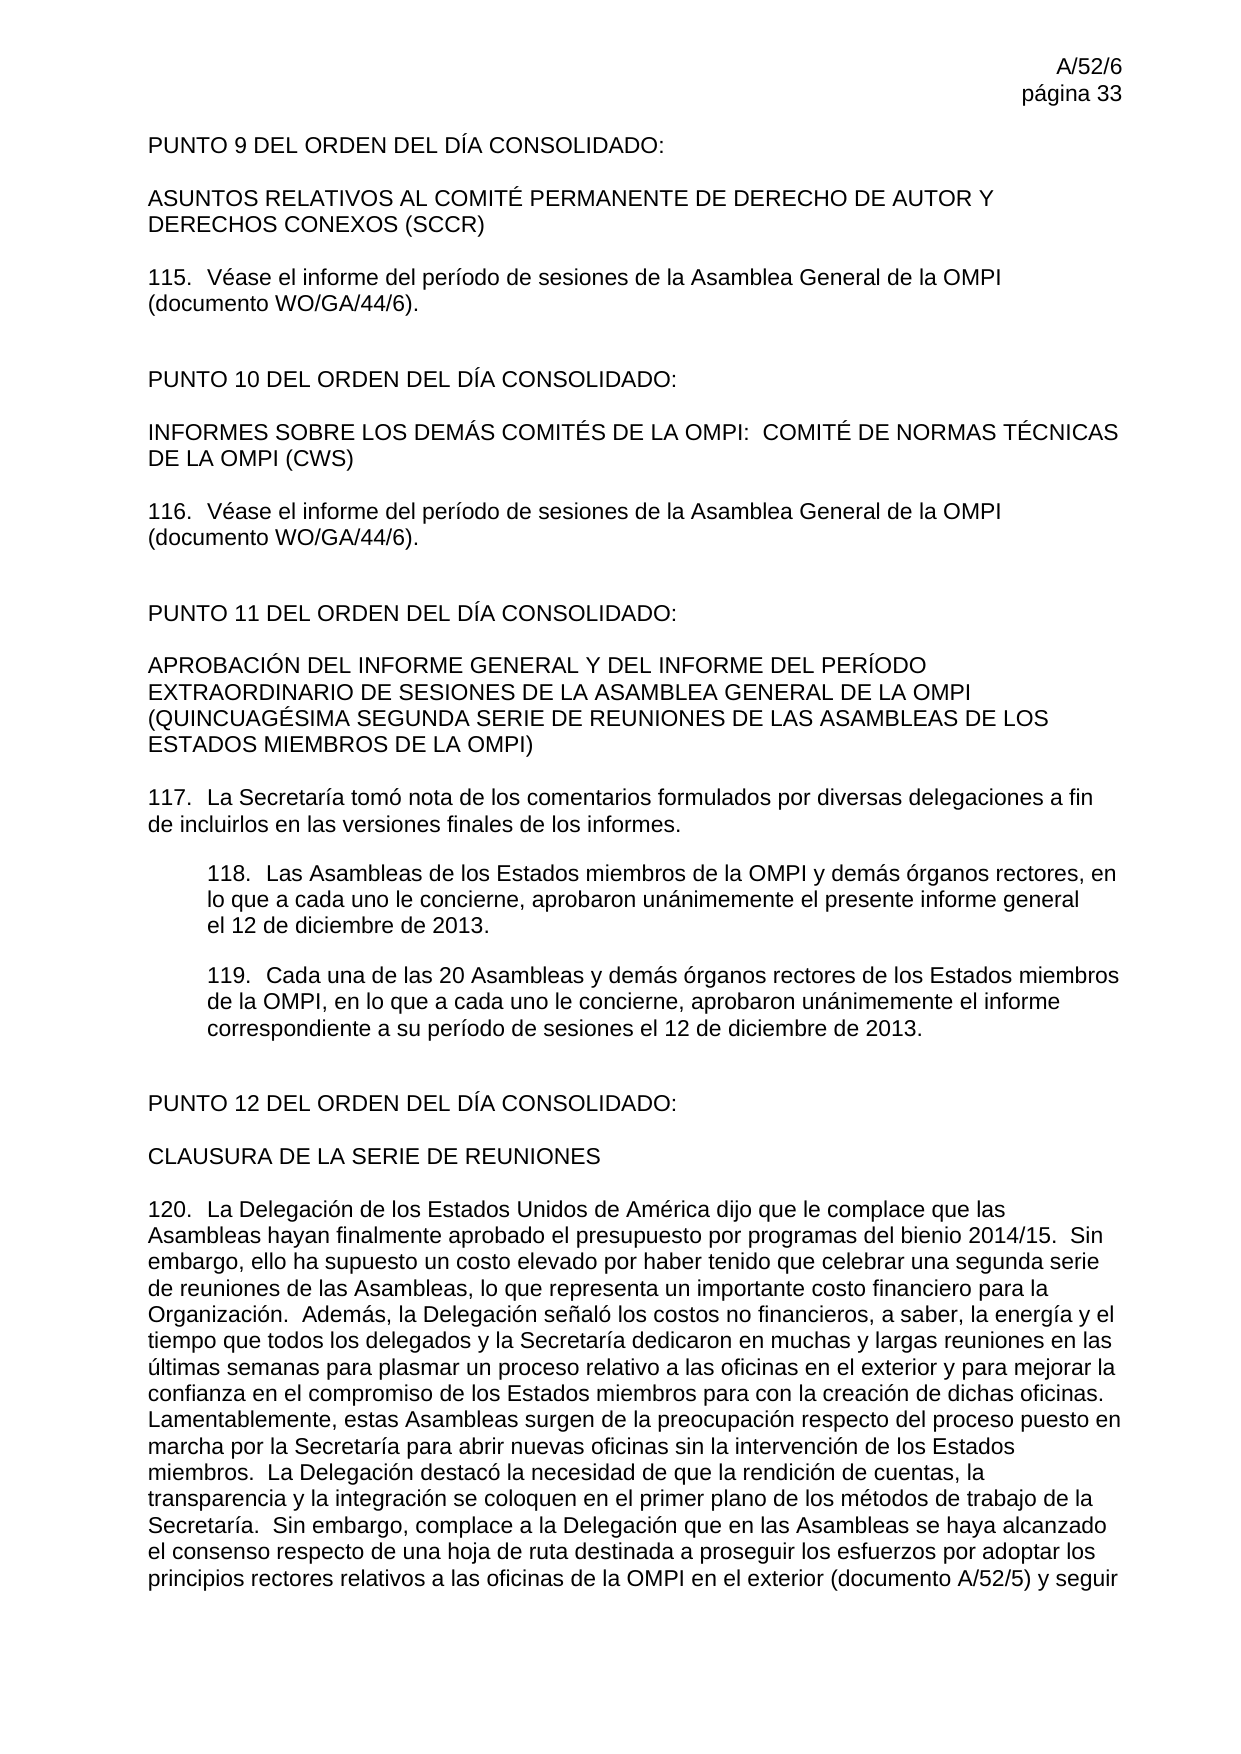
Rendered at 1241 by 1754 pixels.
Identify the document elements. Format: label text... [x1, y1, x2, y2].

text PUNTO 9 DEL ORDEN DEL DÍA CONSOLIDADO: [148, 132, 1122, 158]
text PUNTO 11 DEL ORDEN DEL DÍA CONSOLIDADO: [148, 600, 1122, 626]
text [148, 264, 1122, 317]
list INFORMES SOBRE LOS DEMÁS COMITÉS DE LA OMPI: COMITÉ DE NORMAS TÉCNICAS DE LA OMPI (CWS) [148, 419, 1122, 471]
text CLAUSURA DE LA SERIE DE REUNIONES [148, 1143, 1122, 1169]
text Las Asambleas de los Estados miembros de la OMPI y demás órganos rectores, en lo que a cada uno le concierne, aprobaron unánimemente el presente informe general el 12 de diciembre de 2013. [207, 860, 1122, 939]
text PUNTO 10 DEL ORDEN DEL DÍA CONSOLIDADO: [148, 366, 1122, 392]
text Cada una de las 20 Asambleas y demás órganos rectores de los Estados miembros de la OMPI, en lo que a cada uno le concierne, aprobaron unánimemente el informe correspondiente a su período de sesiones el 12 de diciembre de 2013. [207, 962, 1122, 1041]
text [148, 1196, 1122, 1591]
text Véase el informe del período de sesiones de la Asamblea General de la OMPI (documento WO/GA/44/6). [148, 498, 1122, 550]
text La Secretaría tomó nota de los comentarios formulados por diversas delegaciones a fin de incluirlos en las versiones finales de los informes. [148, 784, 1122, 837]
text PUNTO 12 DEL ORDEN DEL DÍA CONSOLIDADO: [148, 1090, 1122, 1116]
text APROBACIÓN DEL INFORME GENERAL Y DEL INFORME DEL PERÍODO EXTRAORDINARIO DE SESIONES DE LA ASAMBLEA GENERAL DE LA OMPI (QUINCUAGÉSIMA SEGUNDA SERIE DE REUNIONES DE LAS ASAMBLEAS DE LOS ESTADOS MIEMBROS DE LA OMPI) [148, 652, 1122, 758]
list ASUNTOS RELATIVOS AL COMITÉ PERMANENTE DE DERECHO DE AUTOR Y DERECHOS CONEXOS (SCCR) [148, 185, 1122, 238]
